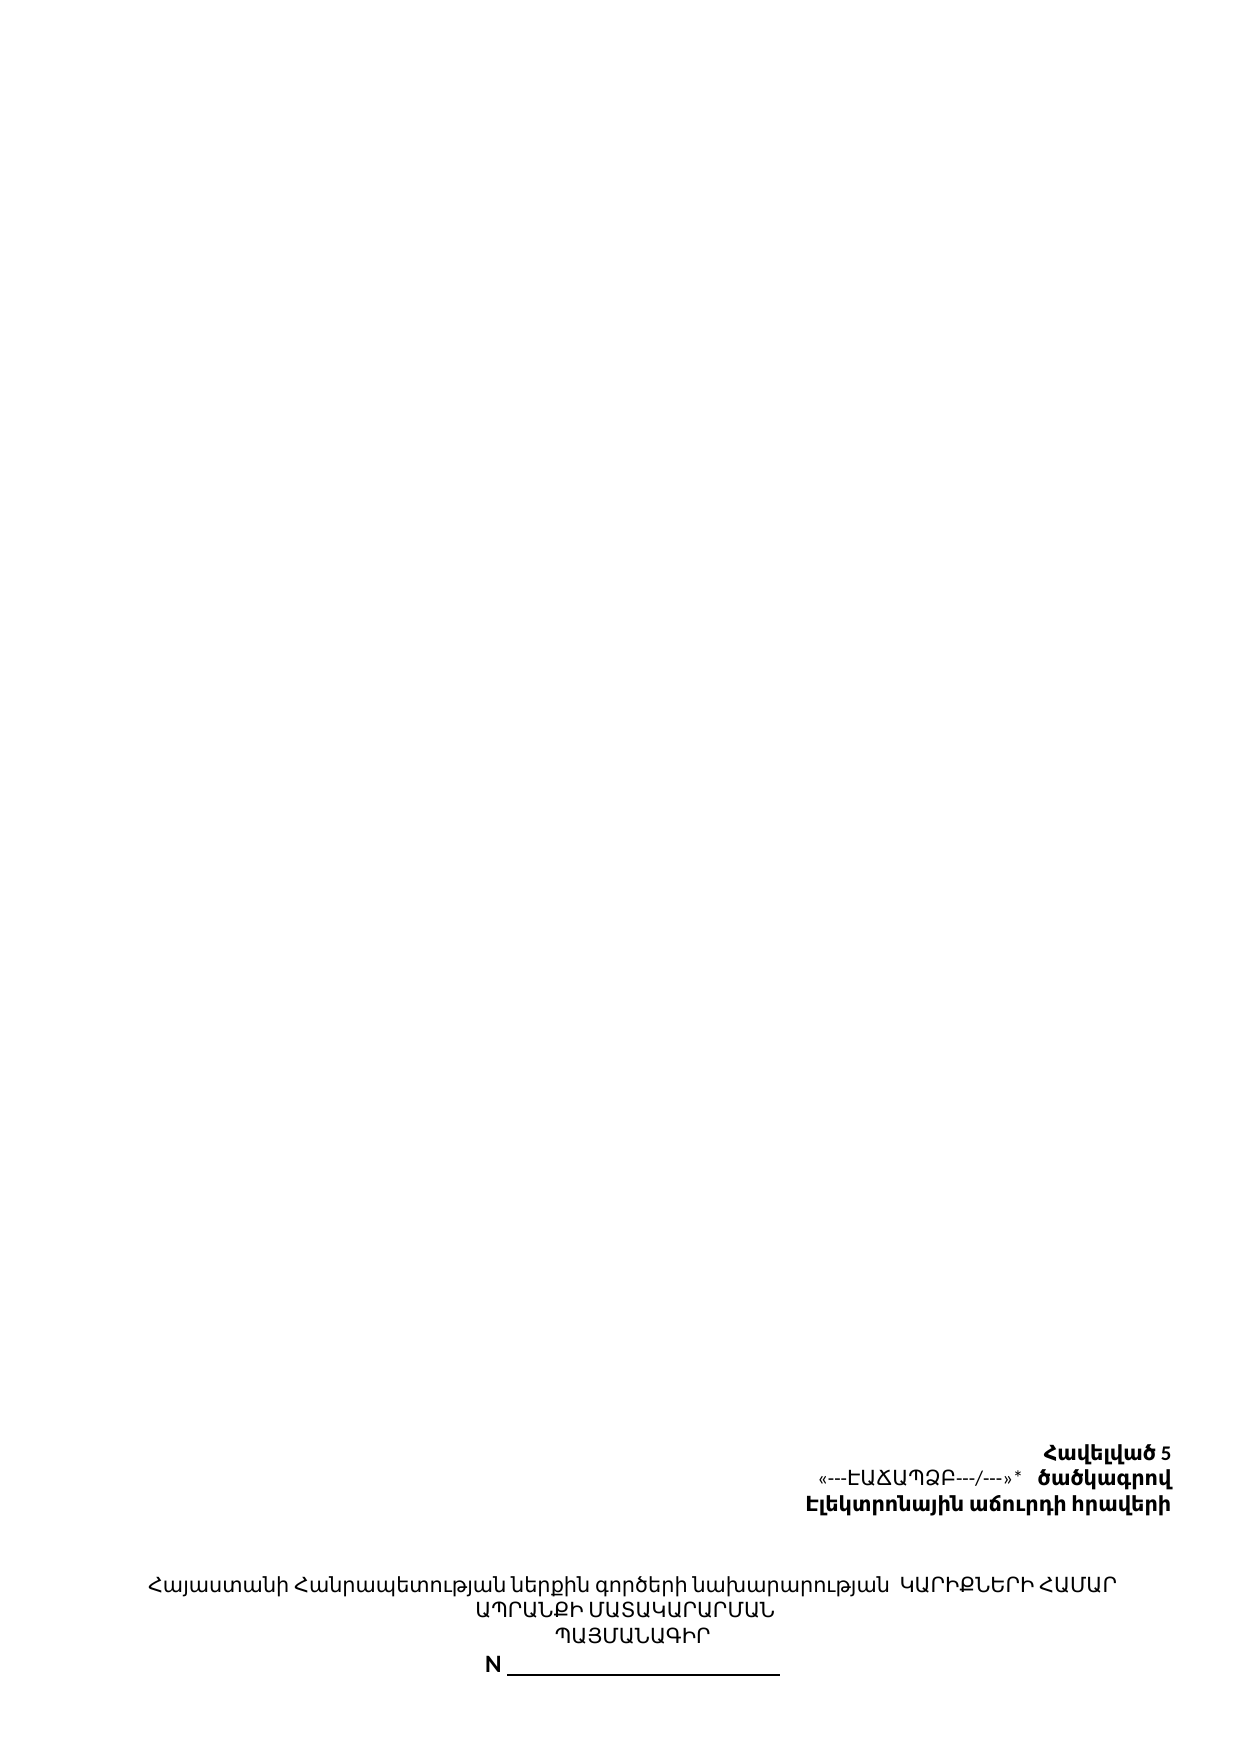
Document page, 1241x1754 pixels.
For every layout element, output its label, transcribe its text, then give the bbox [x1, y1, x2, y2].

text Էլեկտրոնային աճուրդի հրավերի [94, 1491, 1171, 1516]
text N [79, 1648, 1171, 1679]
text Հայաստանի Հանրապետության ներքին գործերի նախարարության ԿԱՐԻՔՆԵՐԻ ՀԱՄԱՐ ԱՊՐԱՆՔԻ ՄԱՏԱԿԱՐԱՐՄԱՆ [79, 1572, 1171, 1623]
text «---ԷԱՃԱՊՁԲ---/---»* ծածկագրով [94, 1465, 1171, 1491]
text Հավելված 5 [94, 1440, 1171, 1465]
text ՊԱՅՄԱՆԱԳԻՐ [79, 1623, 1171, 1648]
